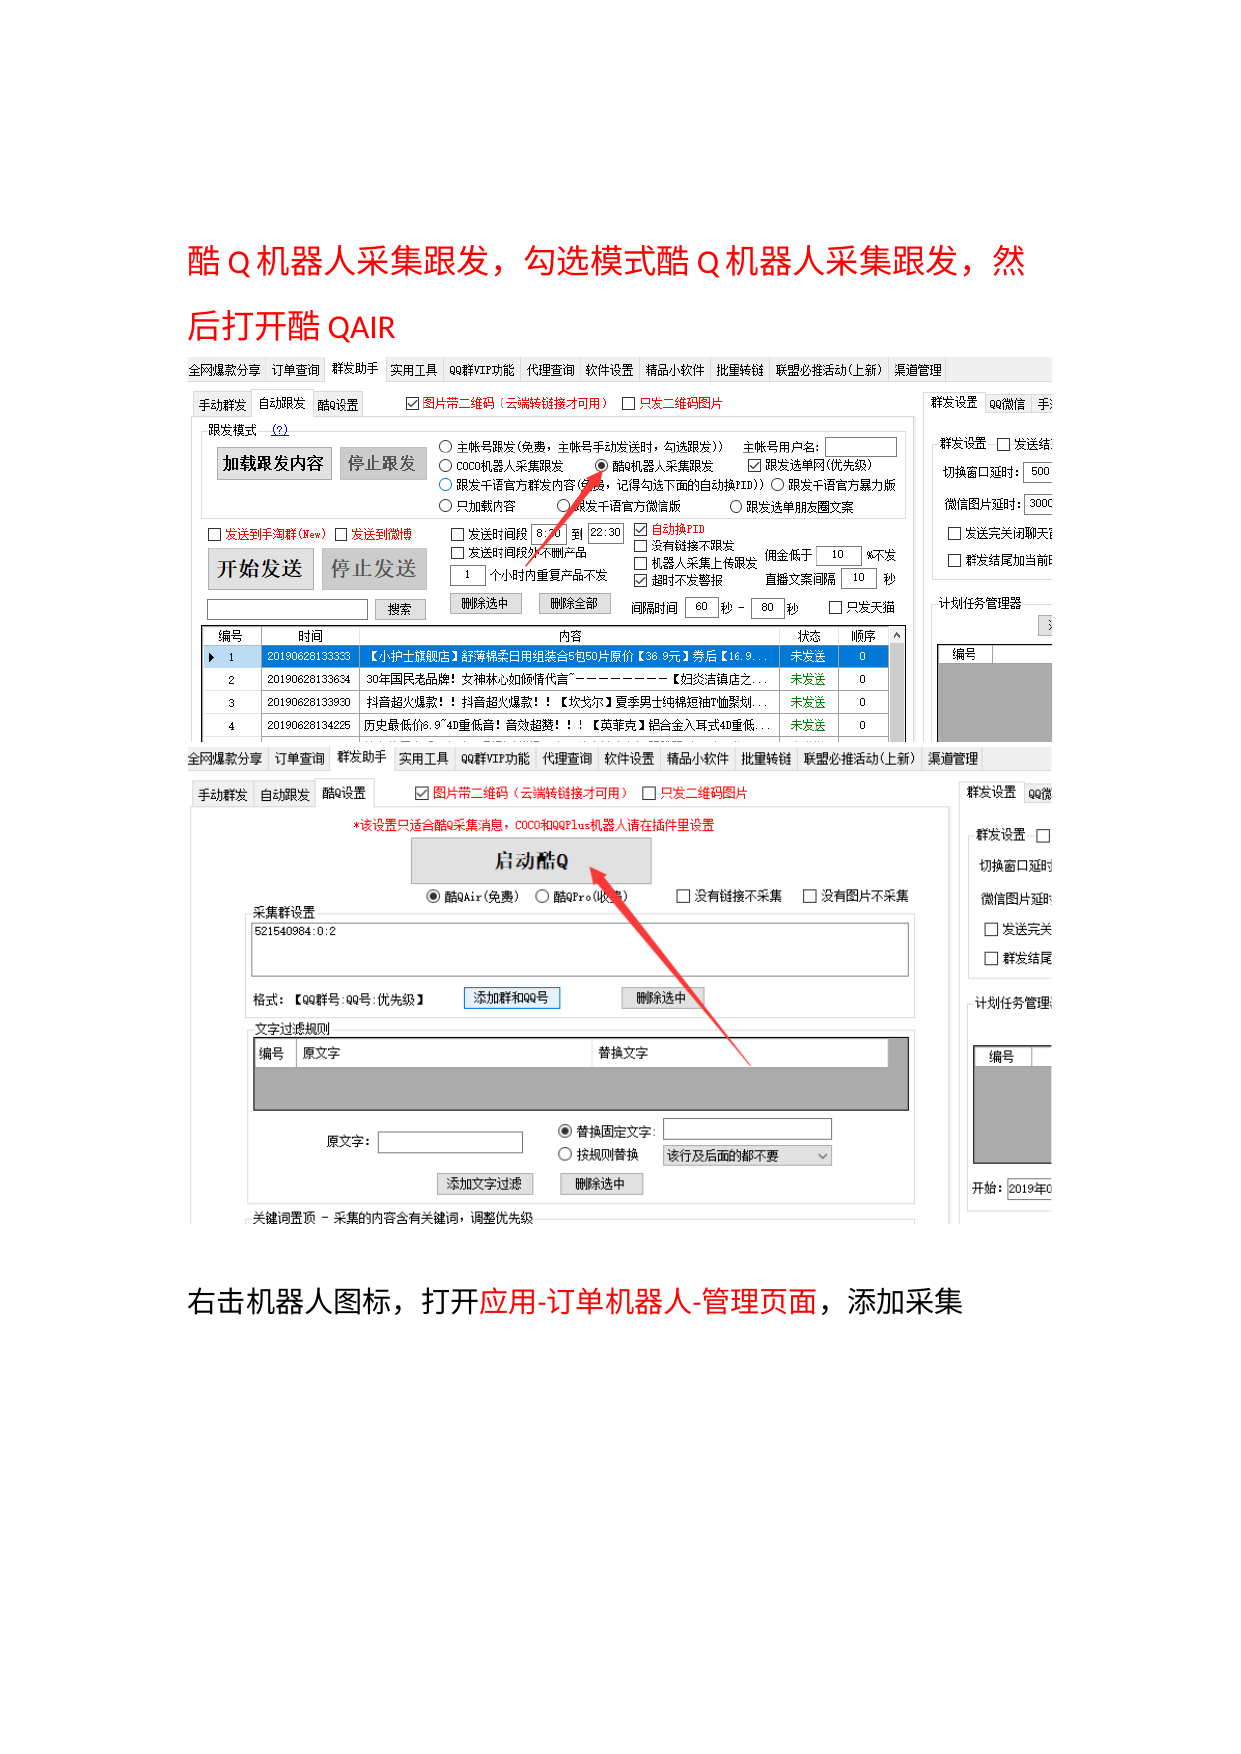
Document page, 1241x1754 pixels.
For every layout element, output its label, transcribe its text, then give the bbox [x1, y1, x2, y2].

list 右击机器人图标，打开应用-订单机器人-管理页面，添加采集 [187, 1267, 1053, 1332]
picture [187, 747, 1052, 1224]
picture [187, 357, 1053, 742]
list 酷Q机器人采集跟发，勾选模式酷Q机器人采集跟发，然后打开酷QAIR [187, 227, 1053, 357]
